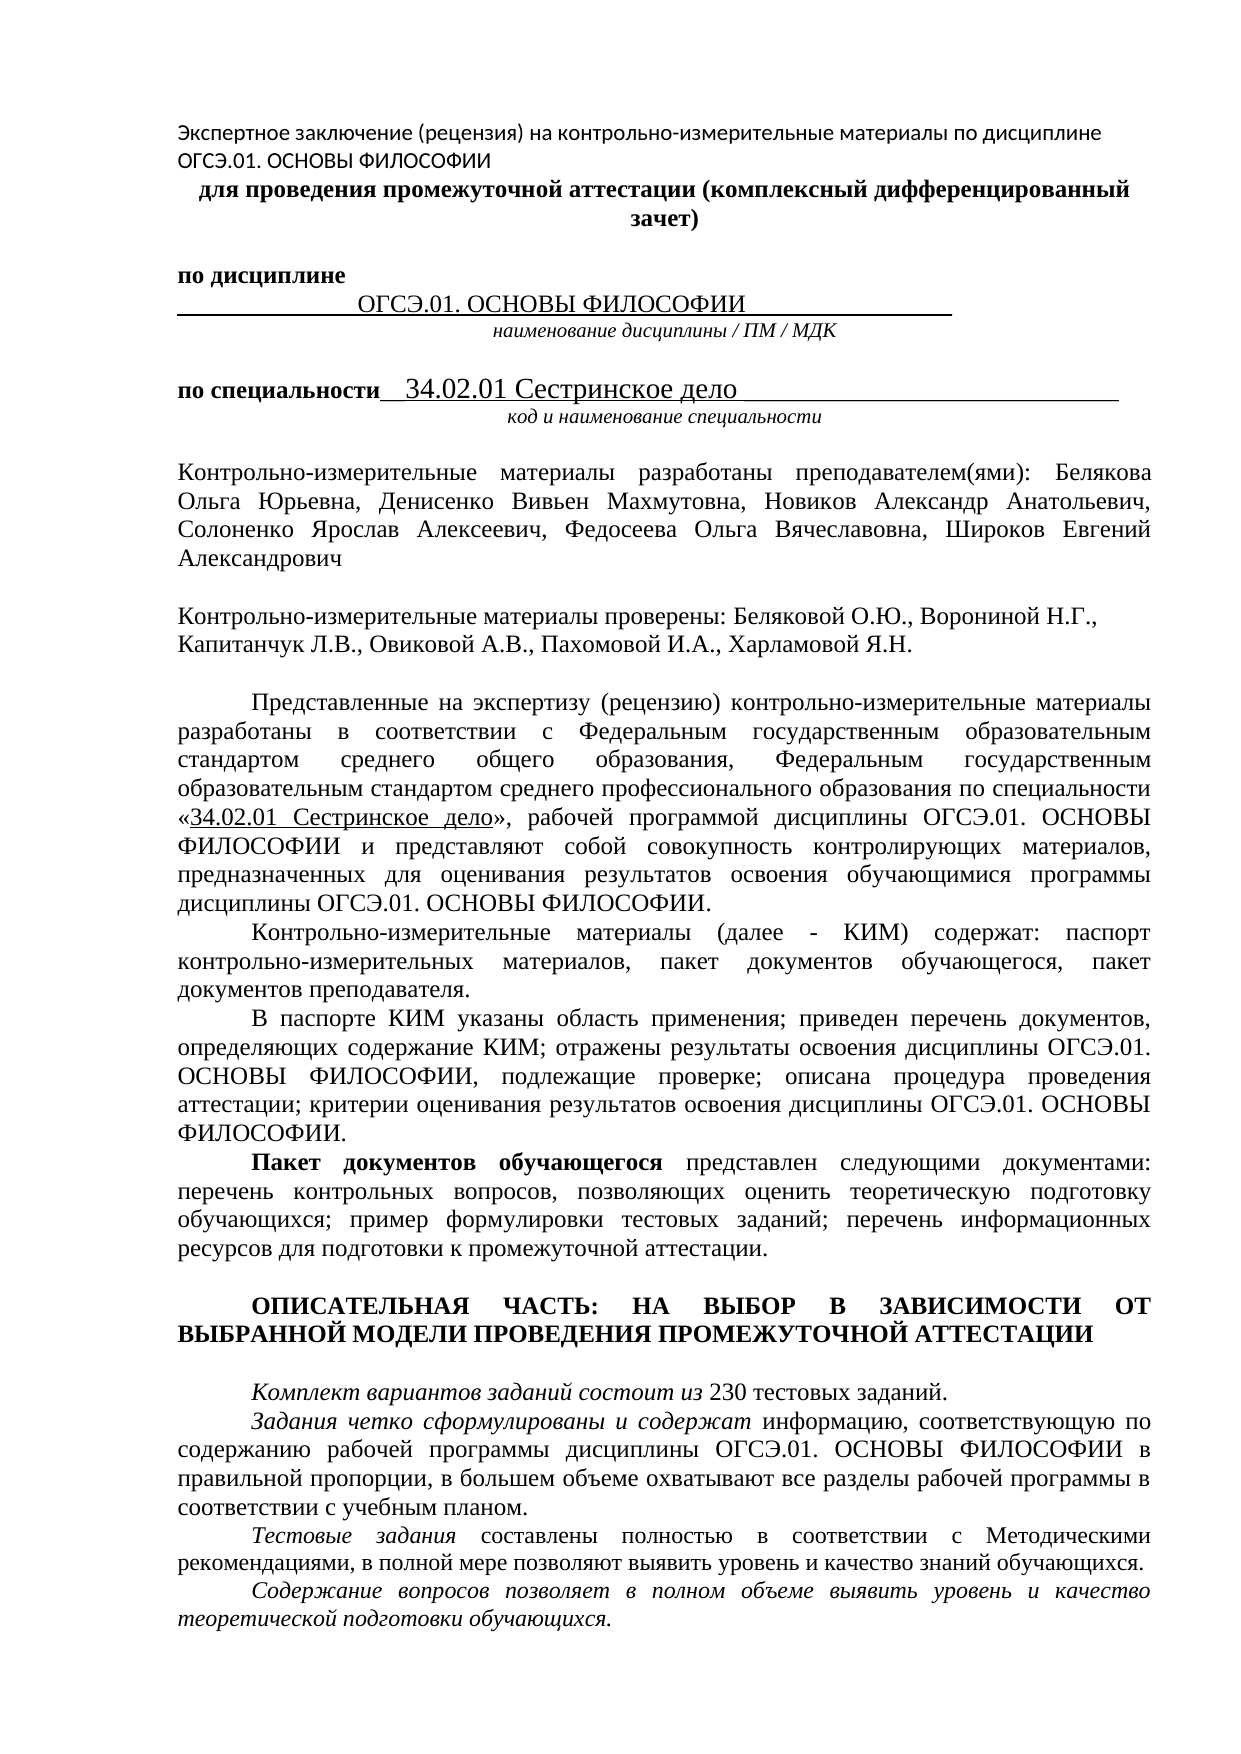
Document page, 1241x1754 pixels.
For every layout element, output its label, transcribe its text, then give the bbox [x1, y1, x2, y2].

text Экспертное заключение (рецензия) на контрольно-измерительные материалы по дисциплине ОГСЭ.01. ОСНОВЫ ФИЛОСОФИИ [177, 118, 1152, 174]
text код и наименование специальности [177, 404, 1152, 428]
text для проведения промежуточной аттестации (комплексный дифференцированный зачет) [177, 174, 1152, 232]
text по специальности__34.02.01 Сестринское дело ______________________________ [177, 371, 1152, 404]
text наименование дисциплины / ПМ / МДК [177, 318, 1152, 342]
text Контрольно-измерительные материалы (далее - КИМ) содержат: паспорт контрольно-измерительных материалов, пакет документов обучающегося, пакет документов преподавателя. [177, 917, 1152, 1003]
text ______________ ОГСЭ.01. ОСНОВЫ ФИЛОСОФИИ ________________ [177, 289, 1152, 318]
text Контрольно-измерительные материалы проверены: Беляковой О.Ю., Ворониной Н.Г., Капитанчук Л.В., Овиковой А.В., Пахомовой И.А., Харламовой Я.Н. [177, 601, 1152, 658]
text В паспорте КИМ указаны область применения; приведен перечень документов, определяющих содержание КИМ; отражены результаты освоения дисциплины ОГСЭ.01. ОСНОВЫ ФИЛОСОФИИ, подлежащие проверке; описана процедура проведения аттестации; критерии оценивания результатов освоения дисциплины ОГСЭ.01. ОСНОВЫ ФИЛОСОФИИ. [177, 1003, 1152, 1147]
text Задания четко сформулированы и содержат информацию, соответствующую по содержанию рабочей программы дисциплины ОГСЭ.01. ОСНОВЫ ФИЛОСОФИИ в правильной пропорции, в большем объеме охватывают все разделы рабочей программы в соответствии с учебным планом. [177, 1406, 1152, 1521]
text Комплект вариантов заданий состоит из 230 тестовых заданий. [177, 1377, 1152, 1406]
text ОПИСАТЕЛЬНАЯ ЧАСТЬ: НА ВЫБОР В ЗАВИСИМОСТИ ОТ ВЫБРАННОЙ МОДЕЛИ ПРОВЕДЕНИЯ ПРОМЕЖУТОЧНОЙ АТТЕСТАЦИИ [177, 1291, 1152, 1348]
text Пакет документов обучающегося представлен следующими документами: перечень контрольных вопросов, позволяющих оценить теоретическую подготовку обучающихся; пример формулировки тестовых заданий; перечень информационных ресурсов для подготовки к промежуточной аттестации. [177, 1147, 1152, 1262]
text Контрольно-измерительные материалы разработаны преподавателем(ями): Белякова Ольга Юрьевна, Денисенко Вивьен Махмутовна, Новиков Александр Анатольевич, Солоненко Ярослав Алексеевич, Федосеева Ольга Вячеславовна, Широков Евгений Александрович [177, 457, 1152, 572]
text по дисциплине [177, 260, 1152, 289]
text Содержание вопросов позволяет в полном объеме выявить уровень и качество теоретической подготовки обучающихся. [177, 1576, 1152, 1631]
text Тестовые задания составлены полностью в соответствии с Методическими рекомендациями, в полной мере позволяют выявить уровень и качество знаний обучающихся. [177, 1521, 1152, 1576]
text Представленные на экспертизу (рецензию) контрольно-измерительные материалы разработаны в соответствии с Федеральным государственным образовательным стандартом среднего общего образования, Федеральным государственным образовательным стандартом среднего профессионального образования по специальности «34.02.01 Сестринское дело», рабочей программой дисциплины ОГСЭ.01. ОСНОВЫ ФИЛОСОФИИ и представляют собой совокупность контролирующих материалов, предназначенных для оценивания результатов освоения обучающимися программы дисциплины ОГСЭ.01. ОСНОВЫ ФИЛОСОФИИ. [177, 687, 1152, 917]
